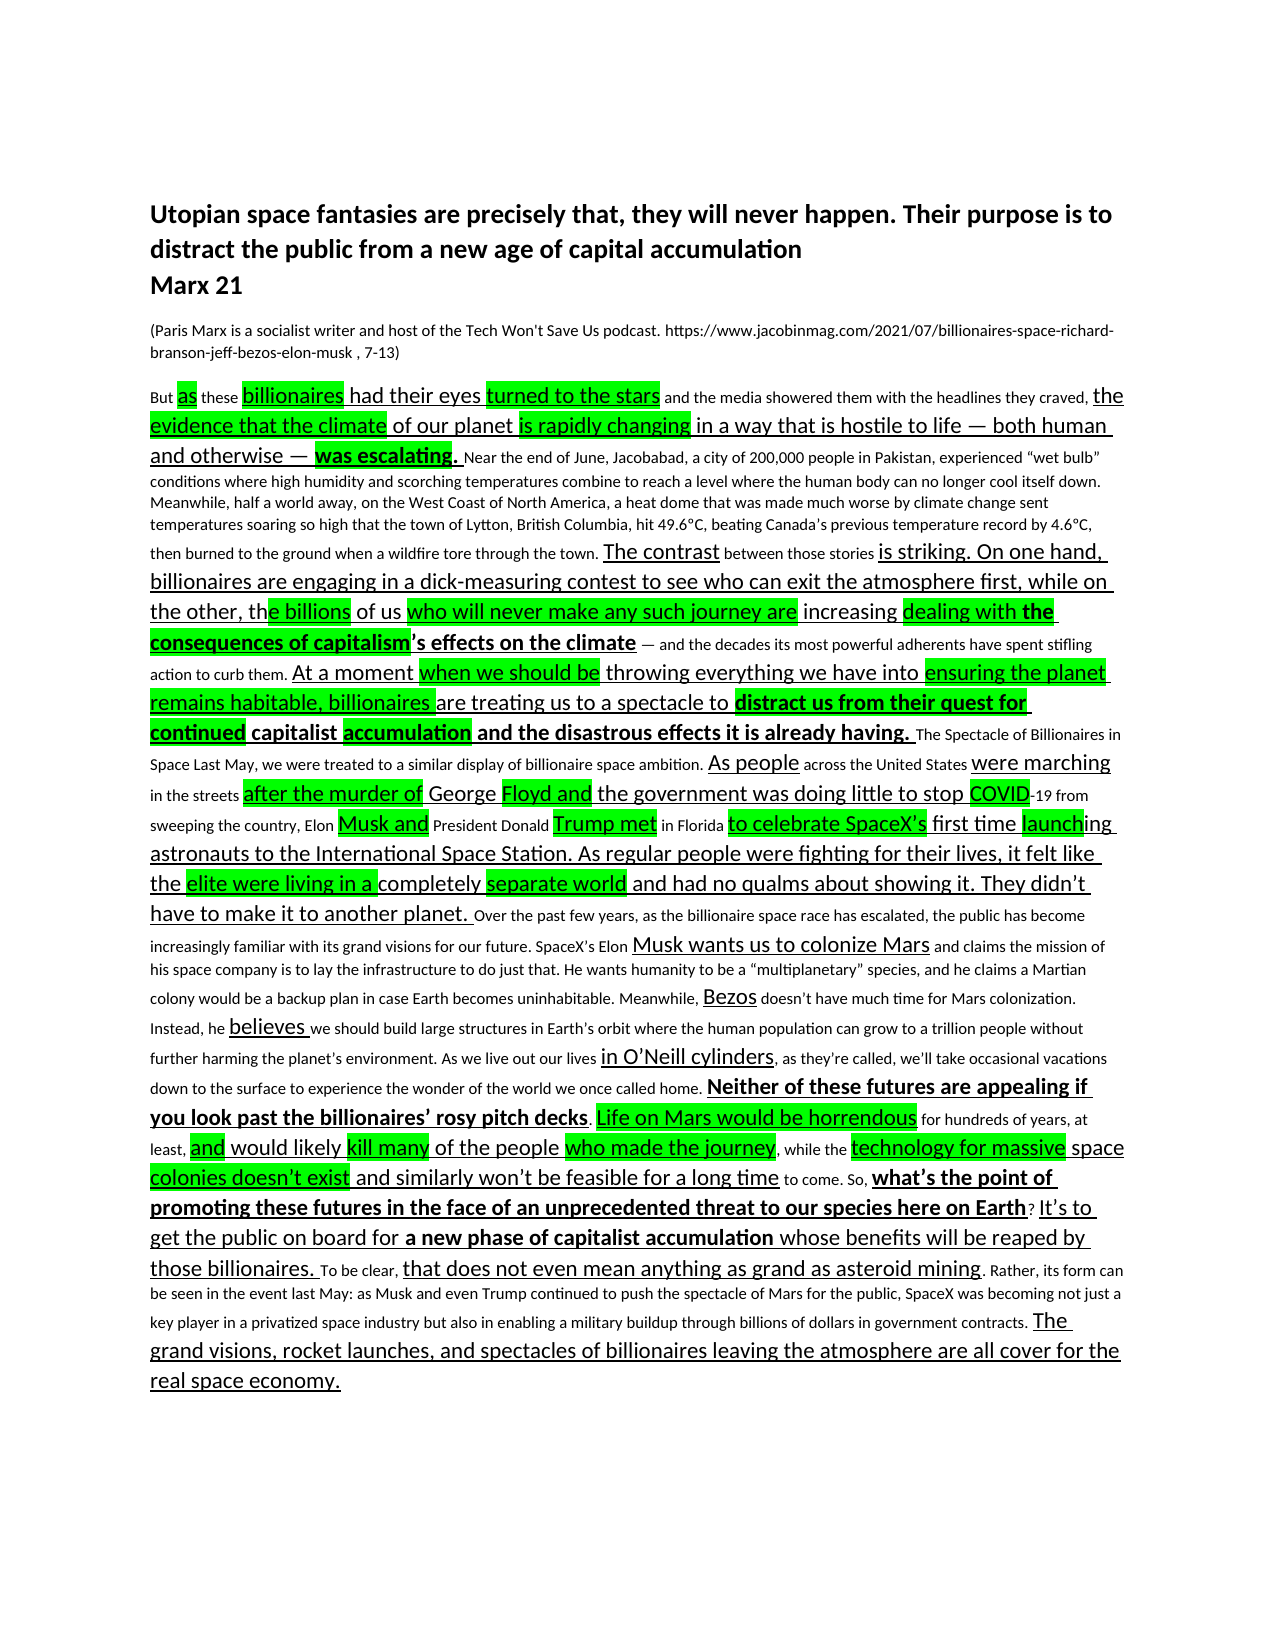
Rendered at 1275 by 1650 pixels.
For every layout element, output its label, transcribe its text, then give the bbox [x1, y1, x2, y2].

text Utopian space fantasies are precisely that, they will never happen. Their purpose is to distract the public from a new age of capital accumulation [150, 197, 1125, 266]
text (Paris Marx is a socialist writer and host of the Tech Won't Save Us podcast. https://www.jacobinmag.com/2021/07/billionaires-space-richard-branson-jeff-bezos-elon-musk , 7-13) [150, 320, 1125, 363]
text Marx 21 [150, 268, 1125, 301]
text But as these billionaires had their eyes turned to the stars and the media showered them with the headlines they craved, the evidence that the climate of our planet is rapidly changing in a way that is hostile to life — both human and otherwise — was escalating. Near the end of June, Jacobabad, a city of 200,000 people in Pakistan, experienced “wet bulb” conditions where high humidity and scorching temperatures combine to reach a level where the human body can no longer cool itself down. Meanwhile, half a world away, on the West Coast of North America, a heat dome that was made much worse by climate change sent temperatures soaring so high that the town of Lytton, British Columbia, hit 49.6ºC, beating Canada’s previous temperature record by 4.6ºC, then burned to the ground when a wildfire tore through the town. The contrast between those stories is striking. On one hand, billionaires are engaging in a dick-measuring contest to see who can exit the atmosphere first, while on the other, the billions of us who will never make any such journey are increasing dealing with the consequences of capitalism’s effects on the climate — and the decades its most powerful adherents have spent stifling action to curb them. At a moment when we should be throwing everything we have into ensuring the planet remains habitable, billionaires are treating us to a spectacle to distract us from their quest for continued capitalist accumulation and the disastrous effects it is already having. The Spectacle of Billionaires in Space Last May, we were treated to a similar display of billionaire space ambition. As people across the United States were marching in the streets after the murder of George Floyd and the government was doing little to stop COVID-19 from sweeping the country, Elon Musk and President Donald Trump met in Florida to celebrate SpaceX’s first time launching astronauts to the International Space Station. As regular people were fighting for their lives, it felt like the elite were living in a completely separate world and had no qualms about showing it. They didn’t have to make it to another planet. Over the past few years, as the billionaire space race has escalated, the public has become increasingly familiar with its grand visions for our future. SpaceX’s Elon Musk wants us to colonize Mars and claims the mission of his space company is to lay the infrastructure to do just that. He wants humanity to be a “multiplanetary” species, and he claims a Martian colony would be a backup plan in case Earth becomes uninhabitable. Meanwhile, Bezos doesn’t have much time for Mars colonization. Instead, he believes we should build large structures in Earth’s orbit where the human population can grow to a trillion people without further harming the planet’s environment. As we live out our lives in O’Neill cylinders, as they’re called, we’ll take occasional vacations down to the surface to experience the wonder of the world we once called home. Neither of these futures are appealing if you look past the billionaires’ rosy pitch decks. Life on Mars would be horrendous for hundreds of years, at least, and would likely kill many of the people who made the journey, while the technology for massive space colonies doesn’t exist and similarly won’t be feasible for a long time to come. So, what’s the point of promoting these futures in the face of an unprecedented threat to our species here on Earth? It’s to get the public on board for a new phase of capitalist accumulation whose benefits will be reaped by those billionaires. To be clear, that does not even mean anything as grand as asteroid mining. Rather, its form can be seen in the event last May: as Musk and even Trump continued to push the spectacle of Mars for the public, SpaceX was becoming not just a key player in a privatized space industry but also in enabling a military buildup through billions of dollars in government contracts. The grand visions, rocket launches, and spectacles of billionaires leaving the atmosphere are all cover for the real space economy. [150, 381, 1125, 1394]
